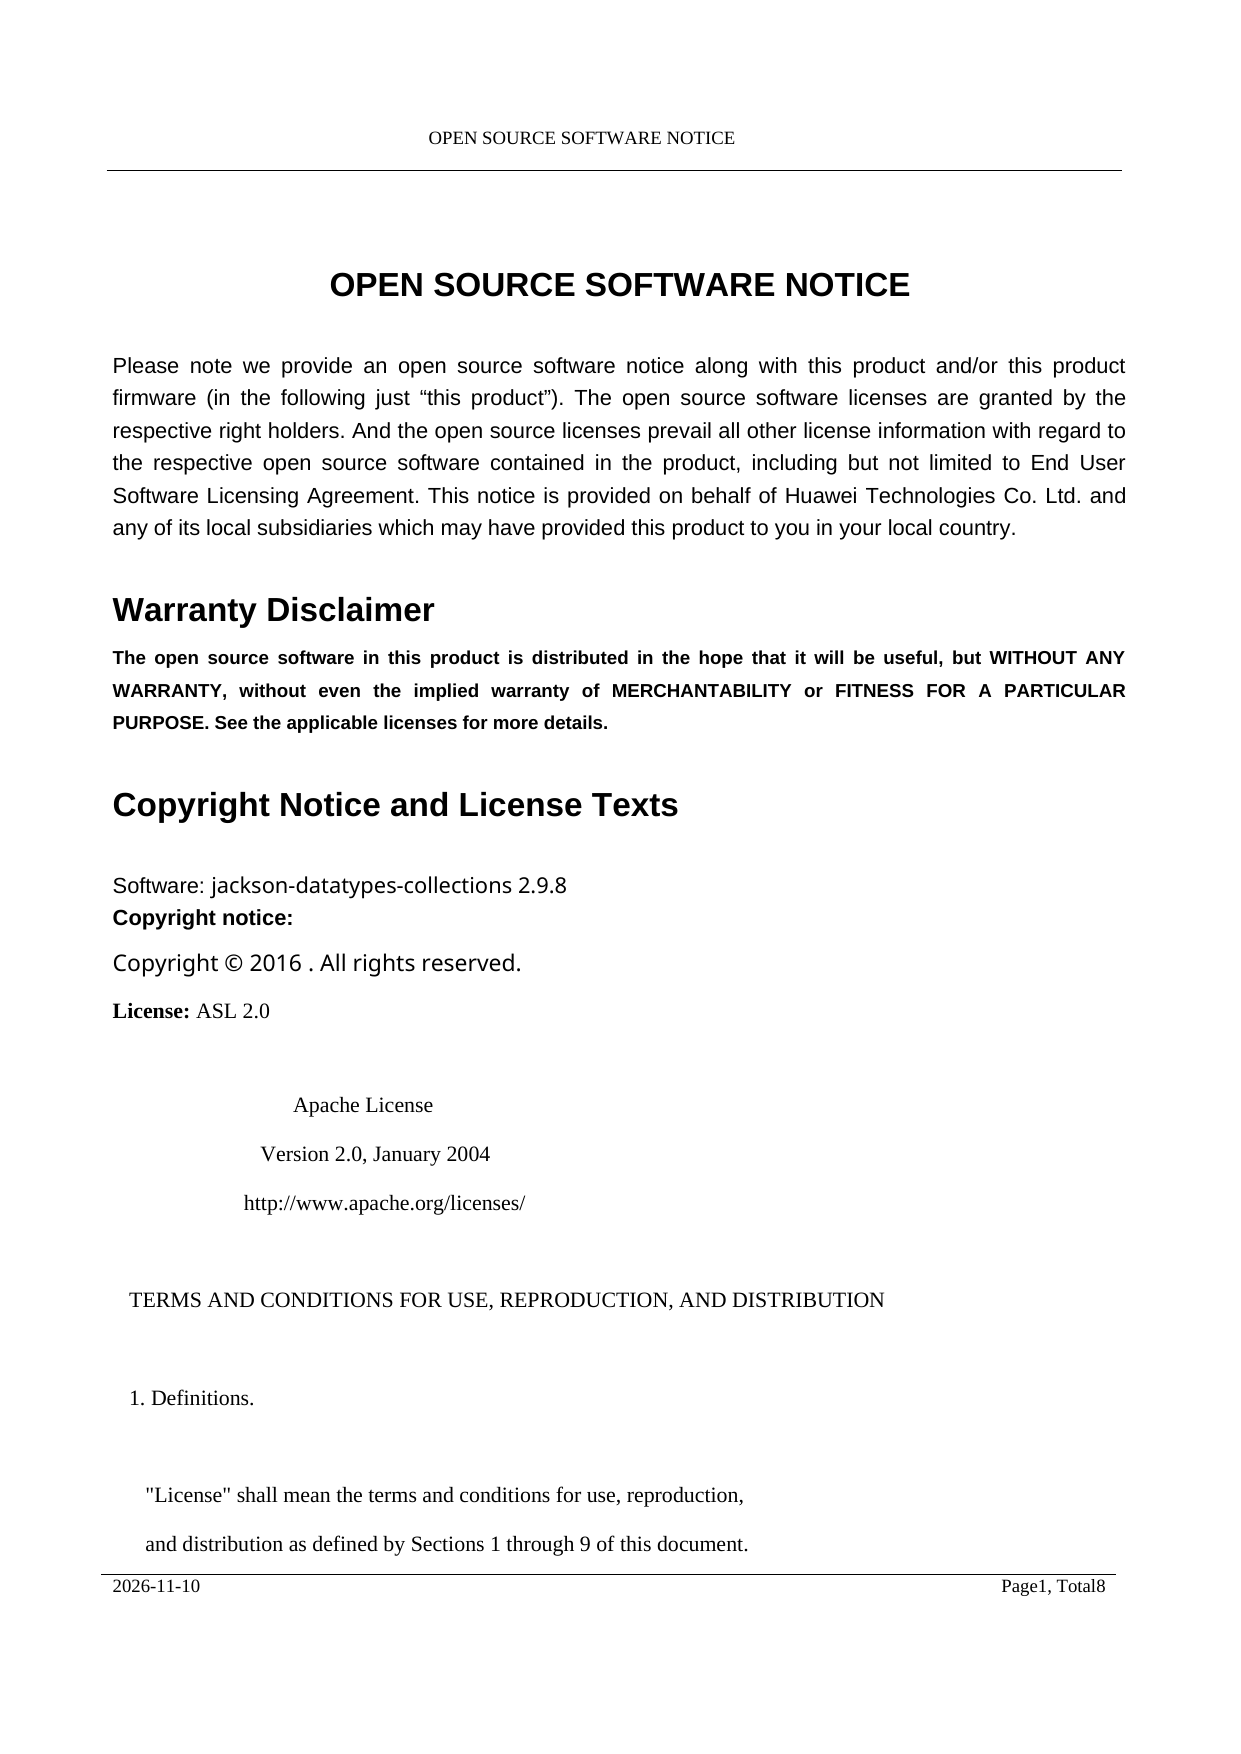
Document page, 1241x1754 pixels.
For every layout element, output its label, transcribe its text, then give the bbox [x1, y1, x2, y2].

text Software: jackson-datatypes-collections 2.9.8 [112, 869, 1128, 901]
text Copyright © 2016 . All rights reserved. [112, 947, 1128, 979]
text The open source software in this product is distributed in the hope that it will be useful, but WITHOUT ANY WARRANTY, without even the implied warranty of MERCHANTABILITY or FITNESS FOR A PARTICULAR PURPOSE. See the applicable licenses for more details. [112, 641, 1128, 739]
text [112, 1040, 1128, 1560]
text License: ASL 2.0 [112, 995, 1128, 1027]
text Copyright notice: [112, 901, 1128, 934]
text Warranty Disclaimer [112, 576, 1128, 641]
text OPEN SOURCE SOFTWARE NOTICE [112, 251, 1128, 316]
text Copyright Notice and License Texts [112, 771, 1128, 836]
text Please note we provide an open source software notice along with this product and/or this product firmware (in the following just “this product”). The open source software licenses are granted by the respective right holders. And the open source licenses prevail all other license information with regard to the respective open source software contained in the product, including but not limited to End User Software Licensing Agreement. This notice is provided on behalf of Huawei Technologies Co. Ltd. and any of its local subsidiaries which may have provided this product to you in your local country. [112, 349, 1128, 544]
